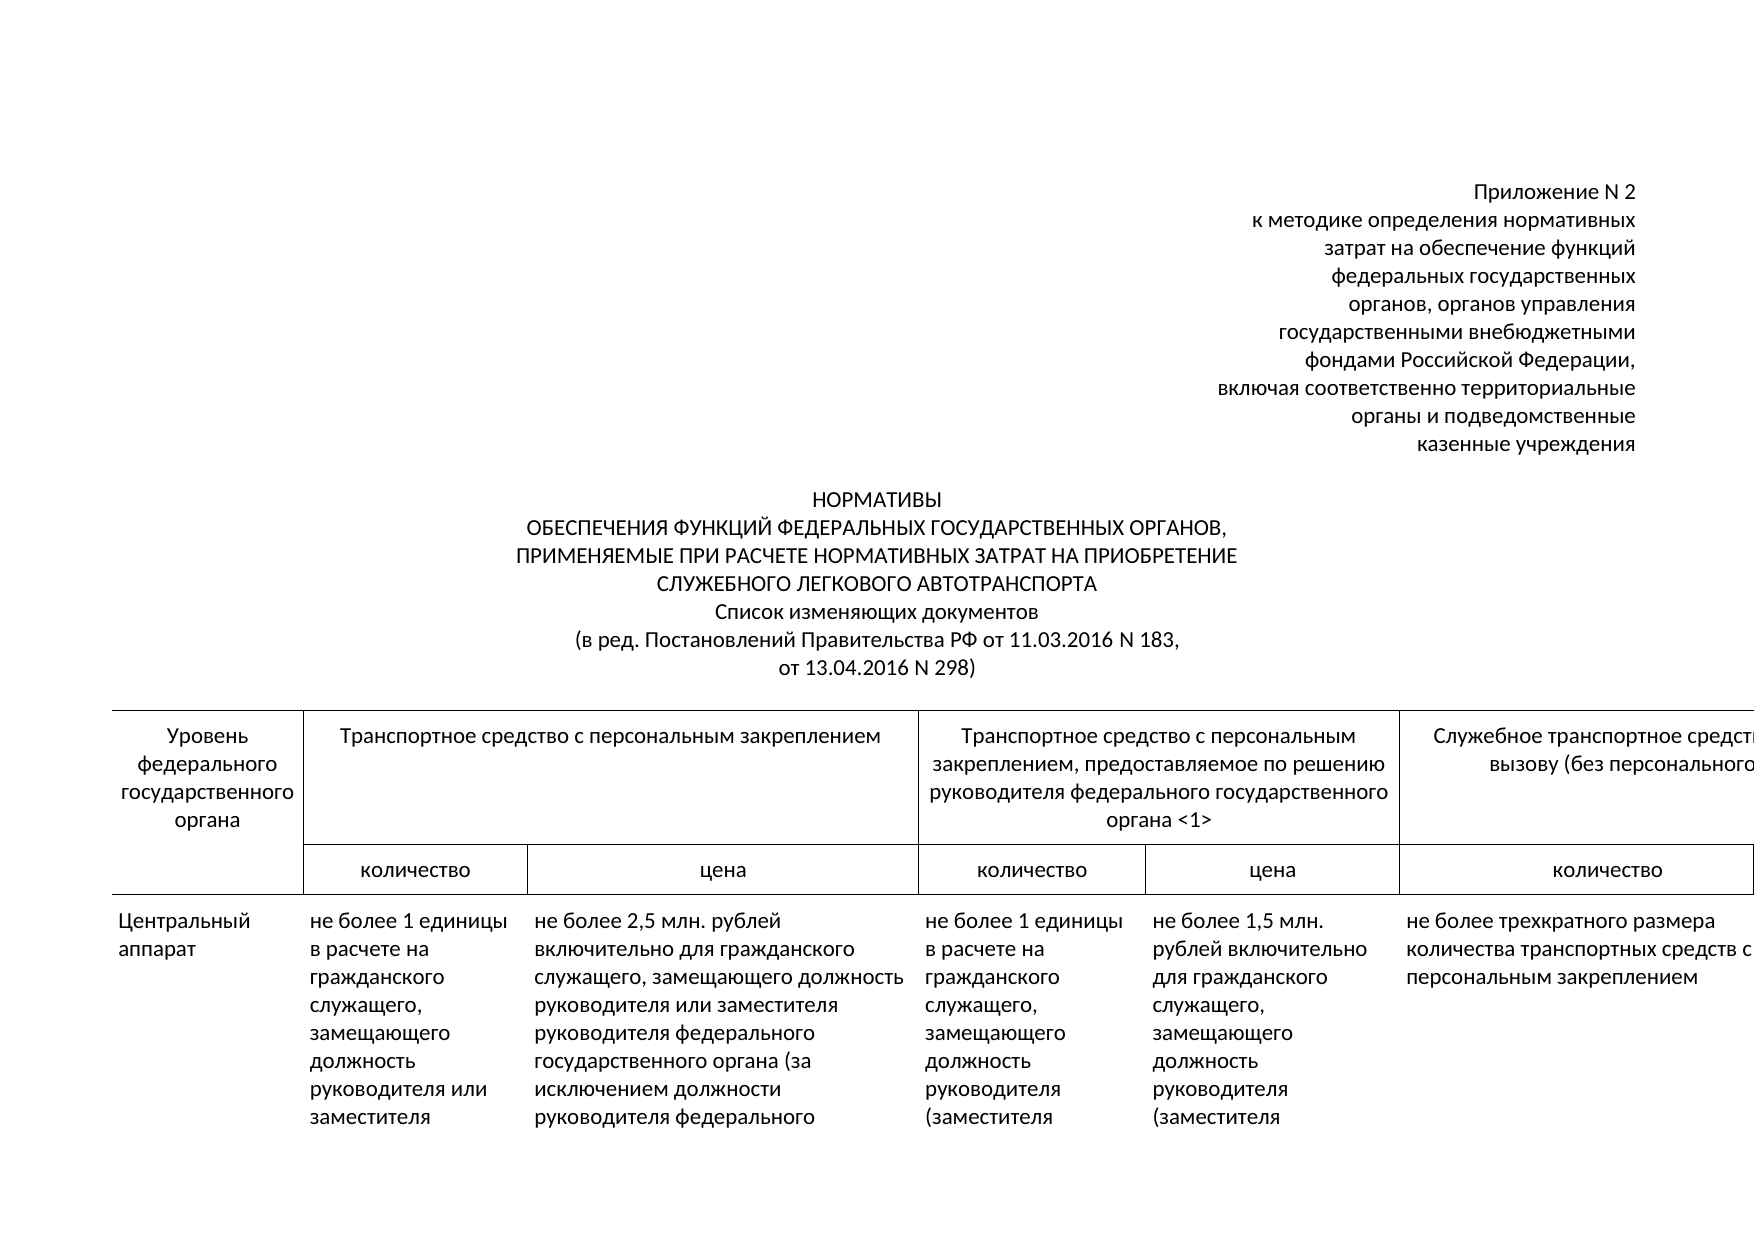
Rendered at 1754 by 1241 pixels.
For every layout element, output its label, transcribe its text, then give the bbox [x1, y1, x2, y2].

table_cell количество [1400, 845, 1753, 894]
text ПРИМЕНЯЕМЫЕ ПРИ РАСЧЕТЕ НОРМАТИВНЫХ ЗАТРАТ НА ПРИОБРЕТЕНИЕ [118, 541, 1636, 569]
text НОРМАТИВЫ [118, 485, 1636, 513]
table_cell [1400, 895, 1754, 1141]
table_header Транспортное средство с персональным закреплением, предоставляемое по решению руководителя федерального государственного органа <1> [919, 711, 1399, 844]
text казенные учреждения [118, 429, 1636, 457]
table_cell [528, 895, 918, 1141]
table_header Служебное транспортное средство, предоставляемое по вызову (без персонального закрепления) <3> [1400, 711, 1754, 844]
text органов, органов управления [118, 289, 1636, 317]
text Список изменяющих документов [118, 597, 1636, 626]
table_cell Центральный аппарат [112, 895, 303, 1141]
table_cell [1146, 895, 1399, 1141]
text органы и подведомственные [118, 401, 1636, 429]
table_cell цена [1146, 845, 1399, 894]
text к методике определения нормативных [118, 205, 1636, 233]
text государственными внебюджетными [118, 317, 1636, 345]
text фондами Российской Федерации, [118, 345, 1636, 373]
table_cell количество [919, 845, 1145, 894]
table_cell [919, 895, 1146, 1141]
table_cell цена [528, 845, 918, 894]
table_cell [303, 895, 528, 1141]
text от 13.04.2016 N 298) [118, 653, 1636, 682]
text СЛУЖЕБНОГО ЛЕГКОВОГО АВТОТРАНСПОРТА [118, 569, 1636, 597]
table_cell количество [304, 845, 527, 894]
text федеральных государственных [118, 261, 1636, 289]
text затрат на обеспечение функций [118, 233, 1636, 261]
text Приложение N 2 [118, 177, 1636, 205]
text включая соответственно территориальные [118, 373, 1636, 401]
text ОБЕСПЕЧЕНИЯ ФУНКЦИЙ ФЕДЕРАЛЬНЫХ ГОСУДАРСТВЕННЫХ ОРГАНОВ, [118, 513, 1636, 541]
text (в ред. Постановлений Правительства РФ от 11.03.2016 N 183, [118, 626, 1636, 653]
table_header Транспортное средство с персональным закреплением [304, 711, 918, 844]
table_header Уровень федерального государственного органа [112, 711, 303, 894]
